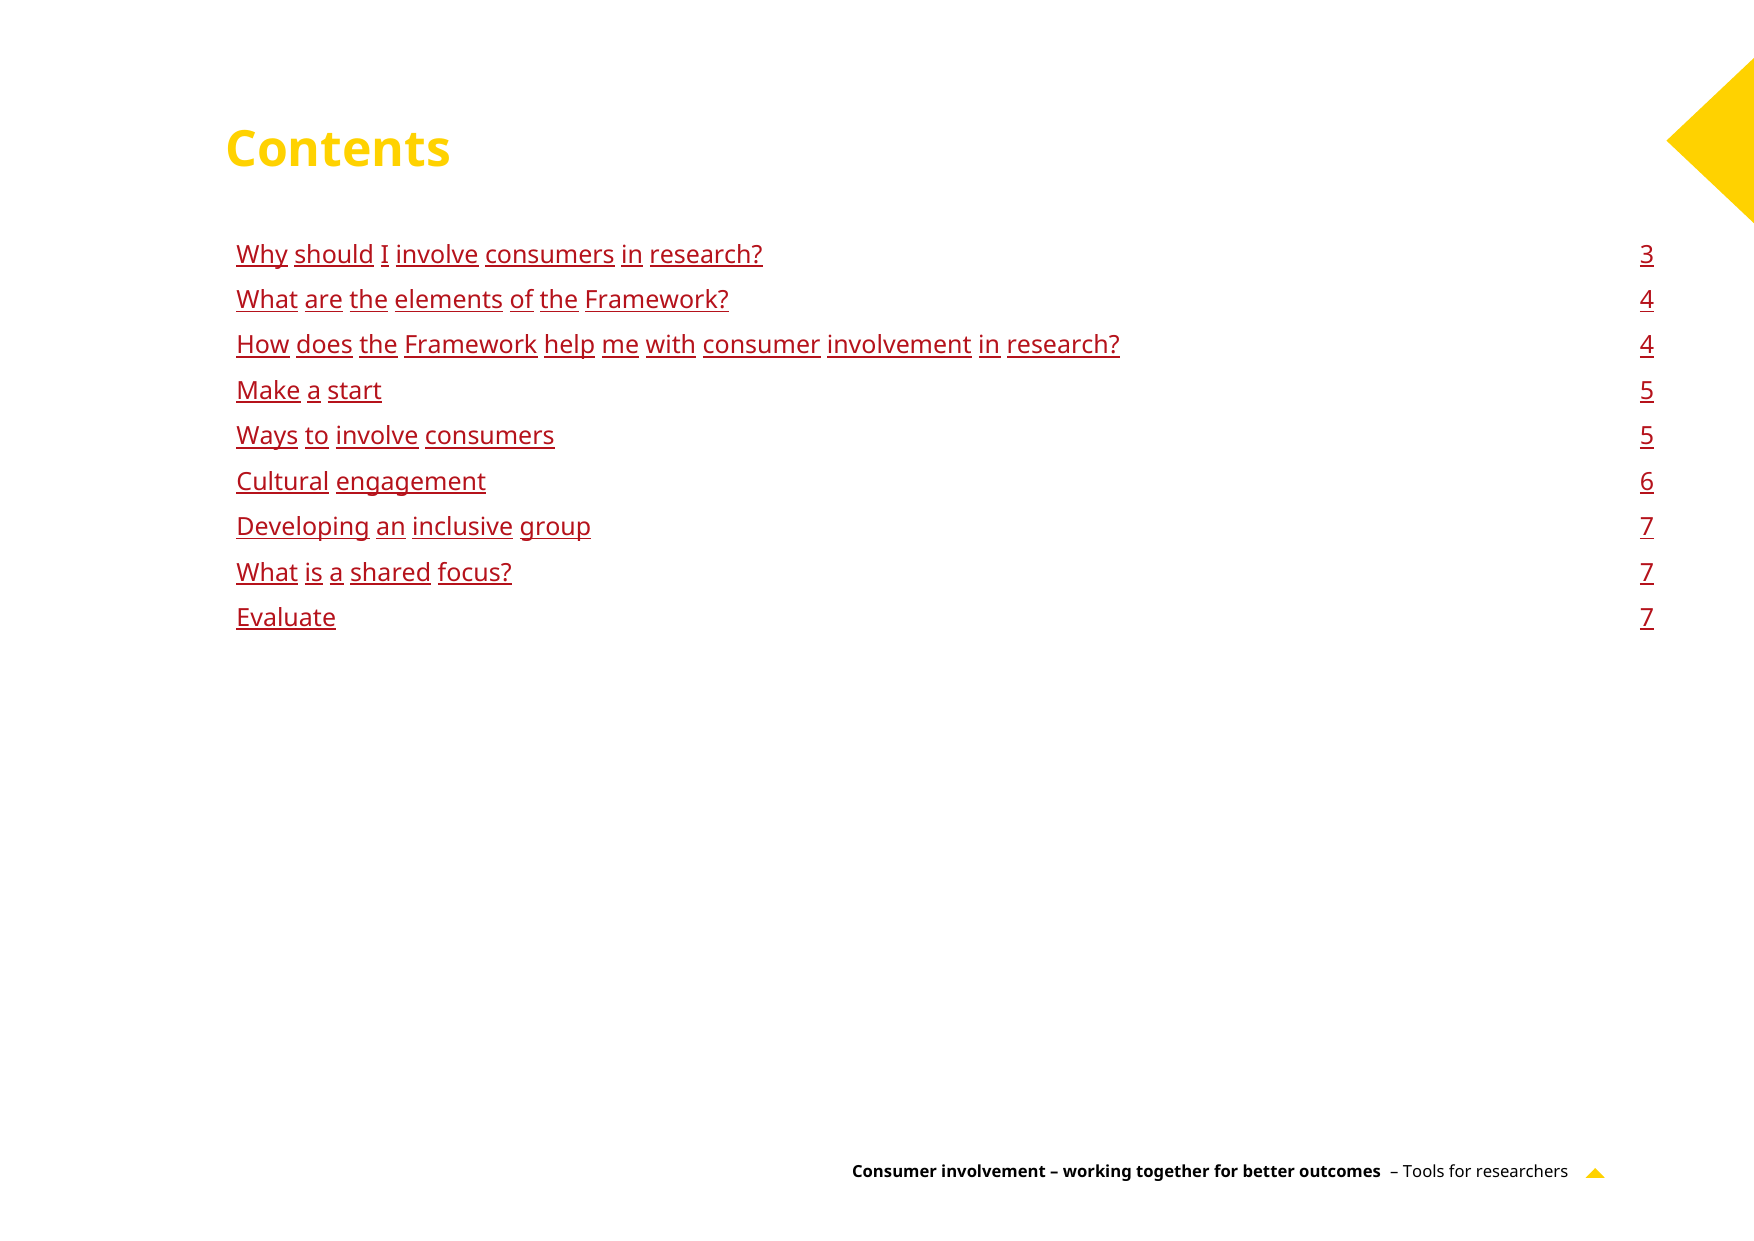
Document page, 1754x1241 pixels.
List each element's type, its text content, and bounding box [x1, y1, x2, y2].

text Evaluate 7 [236, 599, 1665, 634]
text Ways to involve consumers 5 [236, 418, 1665, 452]
text Developing an inclusive group 7 [236, 509, 1665, 543]
text What is a shared focus? 7 [236, 554, 1665, 588]
text Why should I involve consumers in research? 3 [236, 236, 1665, 270]
text What are the elements of the Framework? 4 [236, 282, 1665, 316]
text How does the Framework help me with consumer involvement in research? 4 [236, 327, 1665, 361]
text Cultural engagement 6 [236, 463, 1665, 497]
text Make a start 5 [236, 372, 1665, 407]
